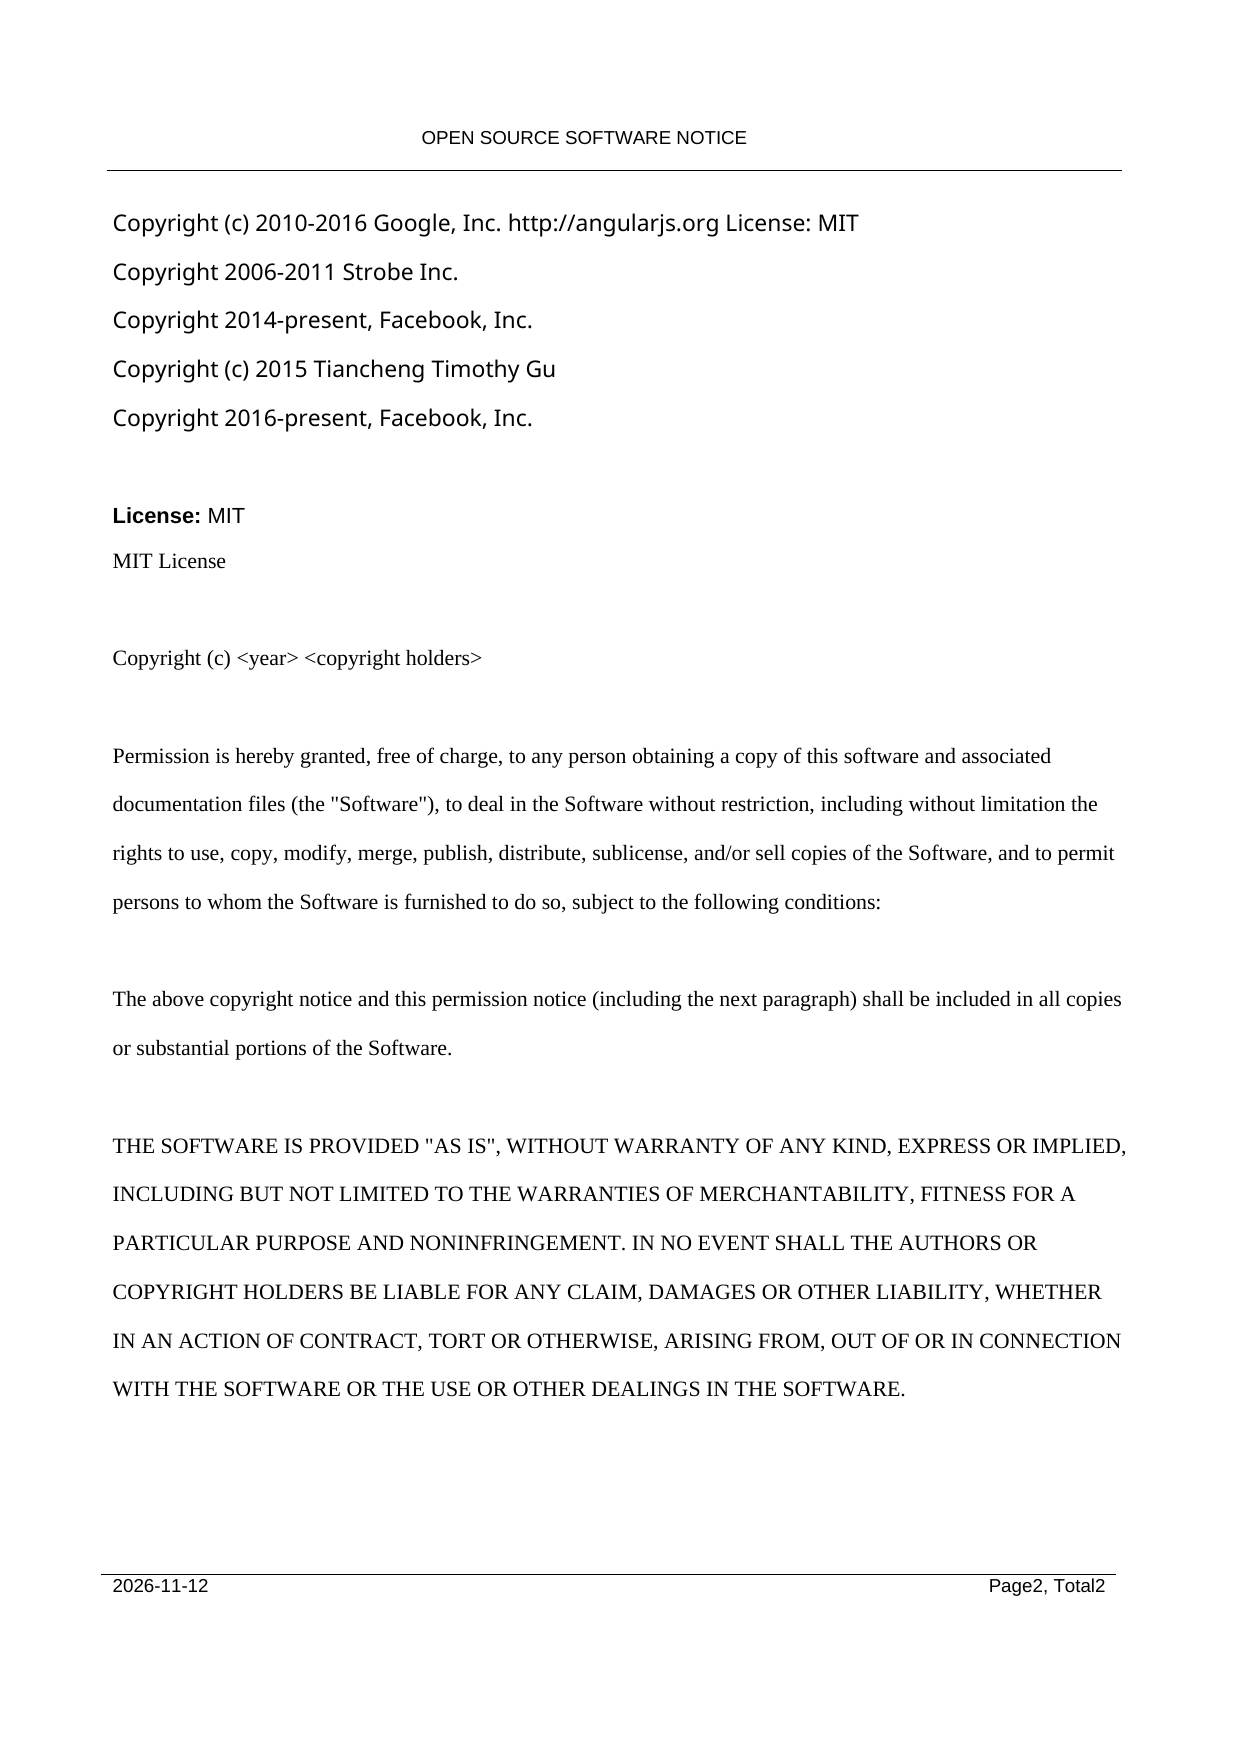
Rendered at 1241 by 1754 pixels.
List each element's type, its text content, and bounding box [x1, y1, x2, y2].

text MIT License Copyright (c) <year> <copyright holders> Permission is hereby granted, free of charge, to any person obtaining a copy of this software and associated documentation files (the "Software"), to deal in the Software without restriction, including without limitation the rights to use, copy, modify, merge, publish, distribute, sublicense, and/or sell copies of the Software, and to permit persons to whom the Software is furnished to do so, subject to the following conditions: The above copyright notice and this permission notice (including the next paragraph) shall be included in all copies or substantial portions of the Software. THE SOFTWARE IS PROVIDED "AS IS", WITHOUT WARRANTY OF ANY KIND, EXPRESS OR IMPLIED, INCLUDING BUT NOT LIMITED TO THE WARRANTIES OF MERCHANTABILITY, FITNESS FOR A PARTICULAR PURPOSE AND NONINFRINGEMENT. IN NO EVENT SHALL THE AUTHORS OR COPYRIGHT HOLDERS BE LIABLE FOR ANY CLAIM, DAMAGES OR OTHER LIABILITY, WHETHER IN AN ACTION OF CONTRACT, TORT OR OTHERWISE, ARISING FROM, OUT OF OR IN CONNECTION WITH THE SOFTWARE OR THE USE OR OTHER DEALINGS IN THE SOFTWARE. [112, 544, 1128, 1405]
text License: MIT [112, 499, 1128, 531]
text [112, 206, 1128, 483]
